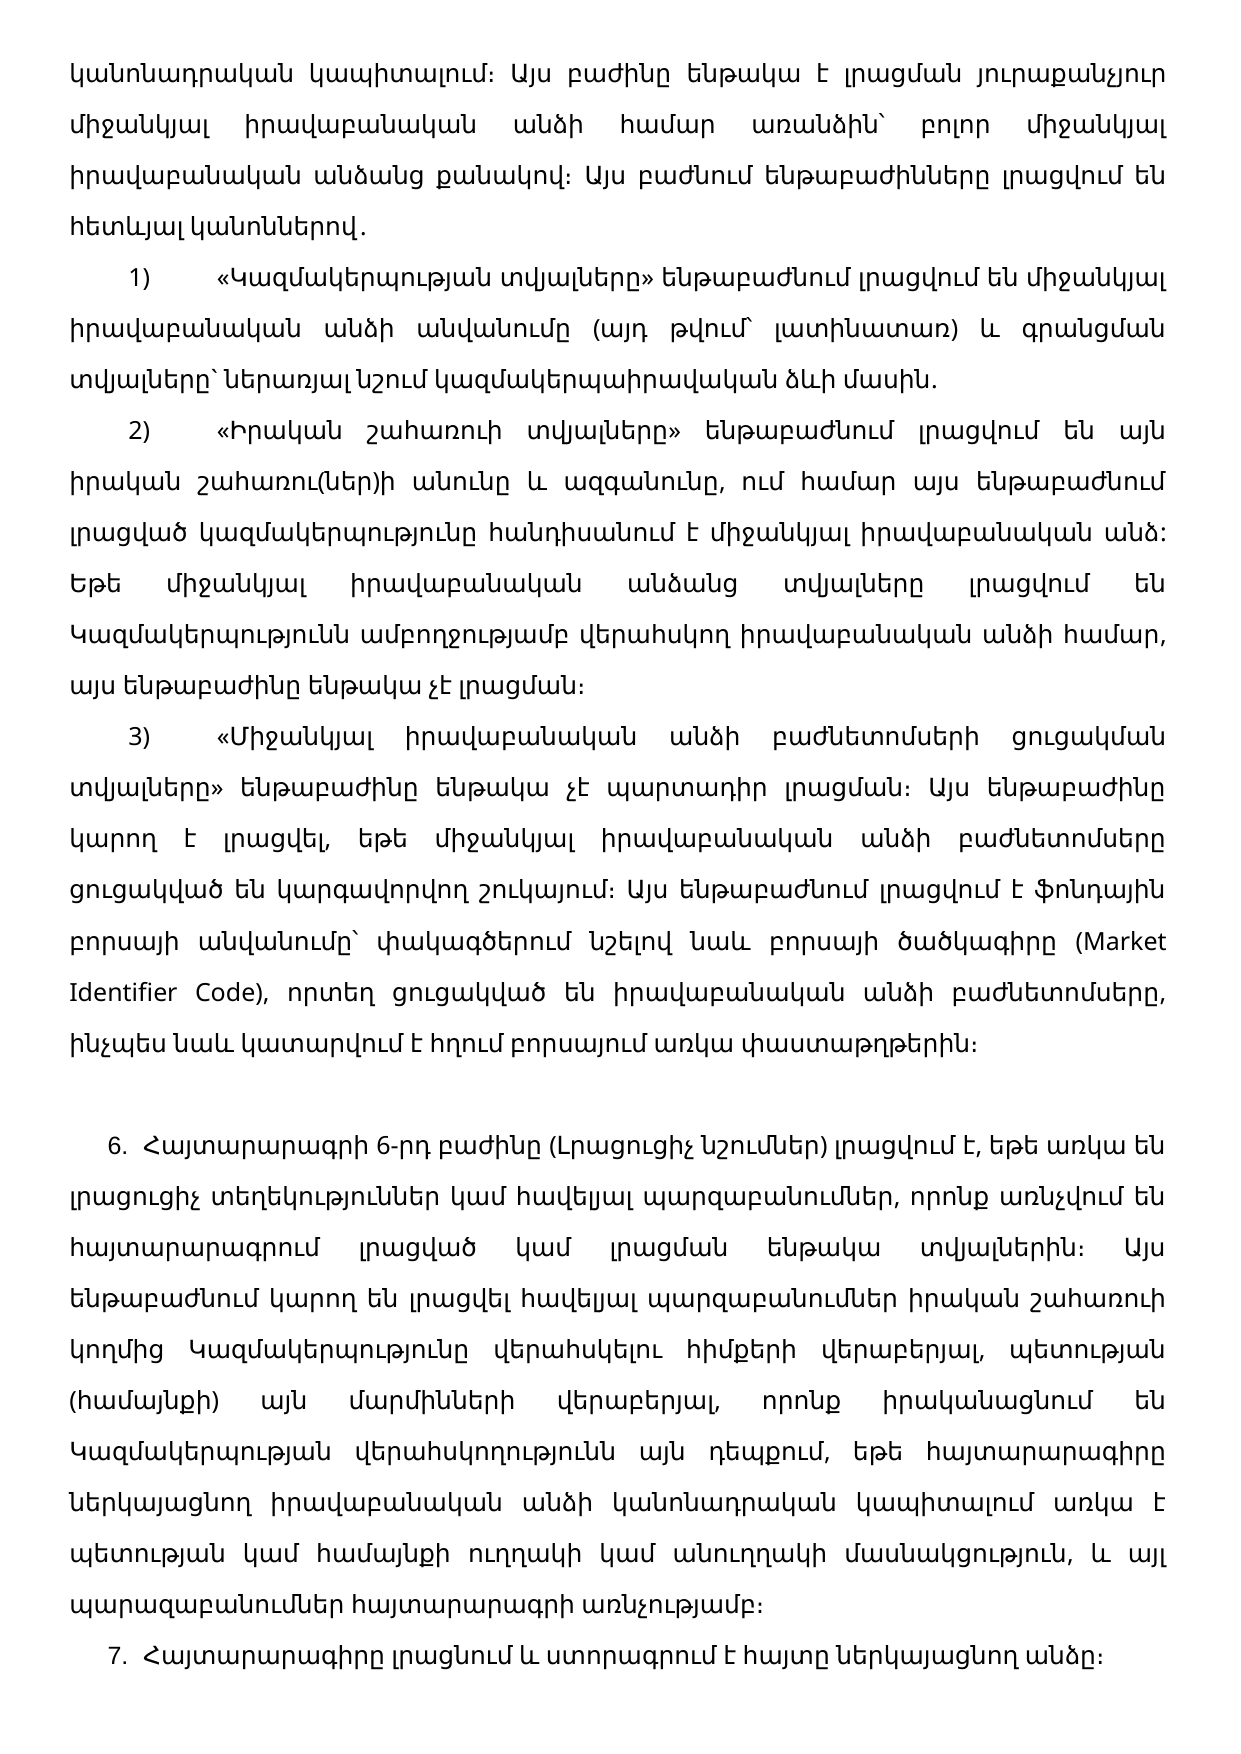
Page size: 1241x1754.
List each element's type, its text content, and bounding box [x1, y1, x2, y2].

list Հայտարարագրի 6-րդ բաժինը (Լրացուցիչ նշումներ) լրացվում է, եթե առկա են լրացուցիչ տեղեկություններ կամ հավելյալ պարզաբանումներ, որոնք առնչվում են հայտարարագրում լրացված կամ լրացման ենթակա տվյալներին։ Այս ենթաբաժնում կարող են լրացվել հավելյալ պարզաբանումներ իրական շահառուի կողմից Կազմակերպությունը վերահսկելու հիմքերի վերաբերյալ, պետության (համայնքի) այն մարմինների վերաբերյալ, որոնք իրականացնում են Կազմակերպության վերահսկողությունն այն դեպքում, եթե հայտարարագիրը ներկայացնող իրավաբանական անձի կանոնադրական կապիտալում առկա է պետության կամ համայնքի ուղղակի կամ անուղղակի մասնակցություն, և այլ պարազաբանումներ հայտարարագրի առնչությամբ։ [69, 1127, 1167, 1621]
list «Իրական շահառուի տվյալները» ենթաբաժնում լրացվում են այն իրական շահառու(ներ)ի անունը և ազգանունը, ում համար այս ենթաբաժնում լրացված կազմակերպությունը հանդիսանում է միջանկյալ իրավաբանական անձ: Եթե միջանկյալ իրավաբանական անձանց տվյալները լրացվում են Կազմակերպությունն ամբողջությամբ վերահսկող իրավաբանական անձի համար, այս ենթաբաժինը ենթակա չէ լրացման։ [69, 413, 1167, 702]
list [69, 56, 1167, 243]
list «Միջանկյալ իրավաբանական անձի բաժնետոմսերի ցուցակման տվյալները» ենթաբաժինը ենթակա չէ պարտադիր լրացման։ Այս ենթաբաժինը կարող է լրացվել, եթե միջանկյալ իրավաբանական անձի բաժնետոմսերը ցուցակված են կարգավորվող շուկայում։ Այս ենթաբաժնում լրացվում է ֆոնդային բորսայի անվանումը՝ փակագծերում նշելով նաև բորսայի ծածկագիրը (Market Identifier Code), որտեղ ցուցակված են իրավաբանական անձի բաժնետոմսերը, ինչպես նաև կատարվում է հղում բորսայում առկա փաստաթղթերին։ [69, 719, 1167, 1059]
list «Կազմակերպության տվյալները» ենթաբաժնում լրացվում են միջանկյալ իրավաբանական անձի անվանումը (այդ թվում՝ լատինատառ) և գրանցման տվյալները` ներառյալ նշում կազմակերպաիրավական ձևի մասին. [69, 260, 1167, 396]
list Հայտարարագիրը լրացնում և ստորագրում է հայտը ներկայացնող անձը։ [69, 1638, 1167, 1672]
